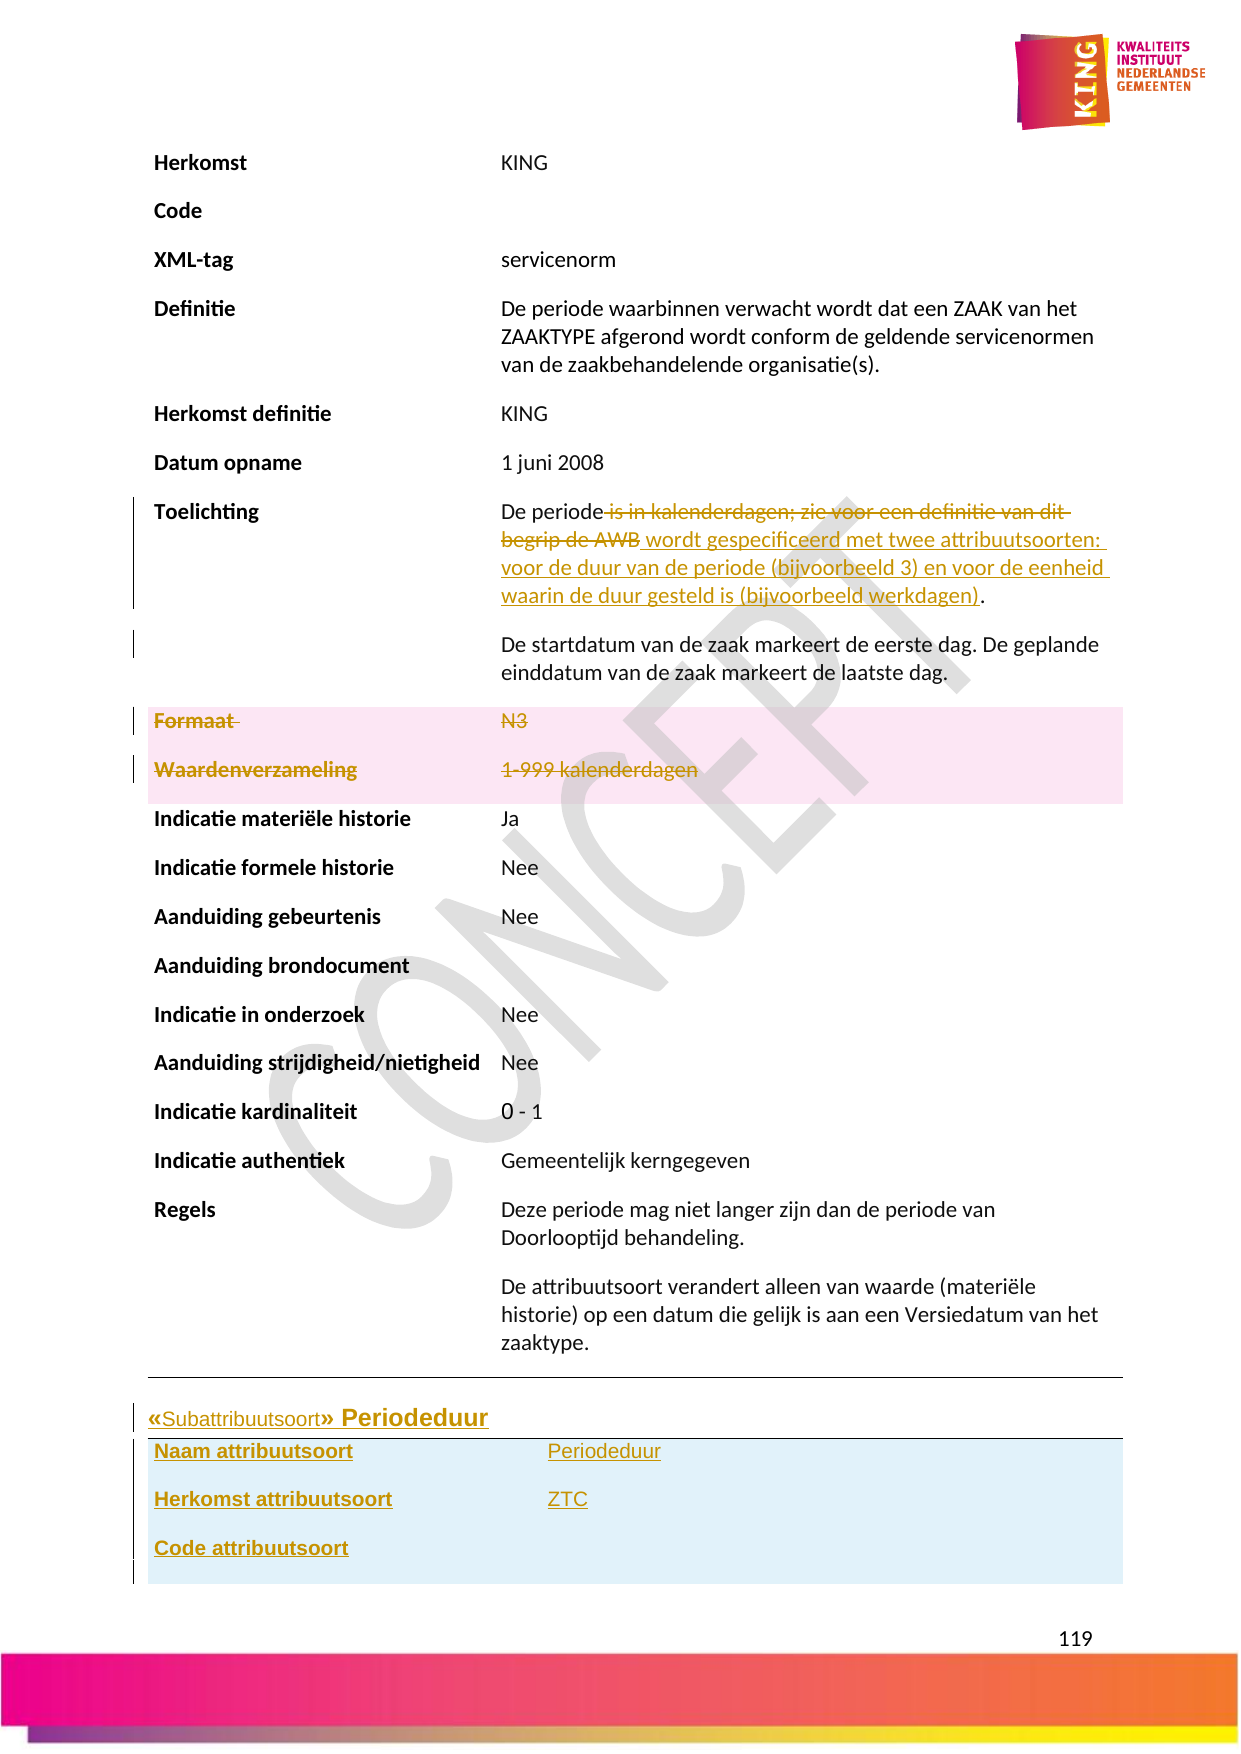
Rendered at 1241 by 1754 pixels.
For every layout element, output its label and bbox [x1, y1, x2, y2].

picture [1014, 33, 1206, 131]
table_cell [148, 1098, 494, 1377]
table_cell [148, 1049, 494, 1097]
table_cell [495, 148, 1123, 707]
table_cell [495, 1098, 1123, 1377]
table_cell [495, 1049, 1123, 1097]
picture [0, 1650, 1239, 1750]
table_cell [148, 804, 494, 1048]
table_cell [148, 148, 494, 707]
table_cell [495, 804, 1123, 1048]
